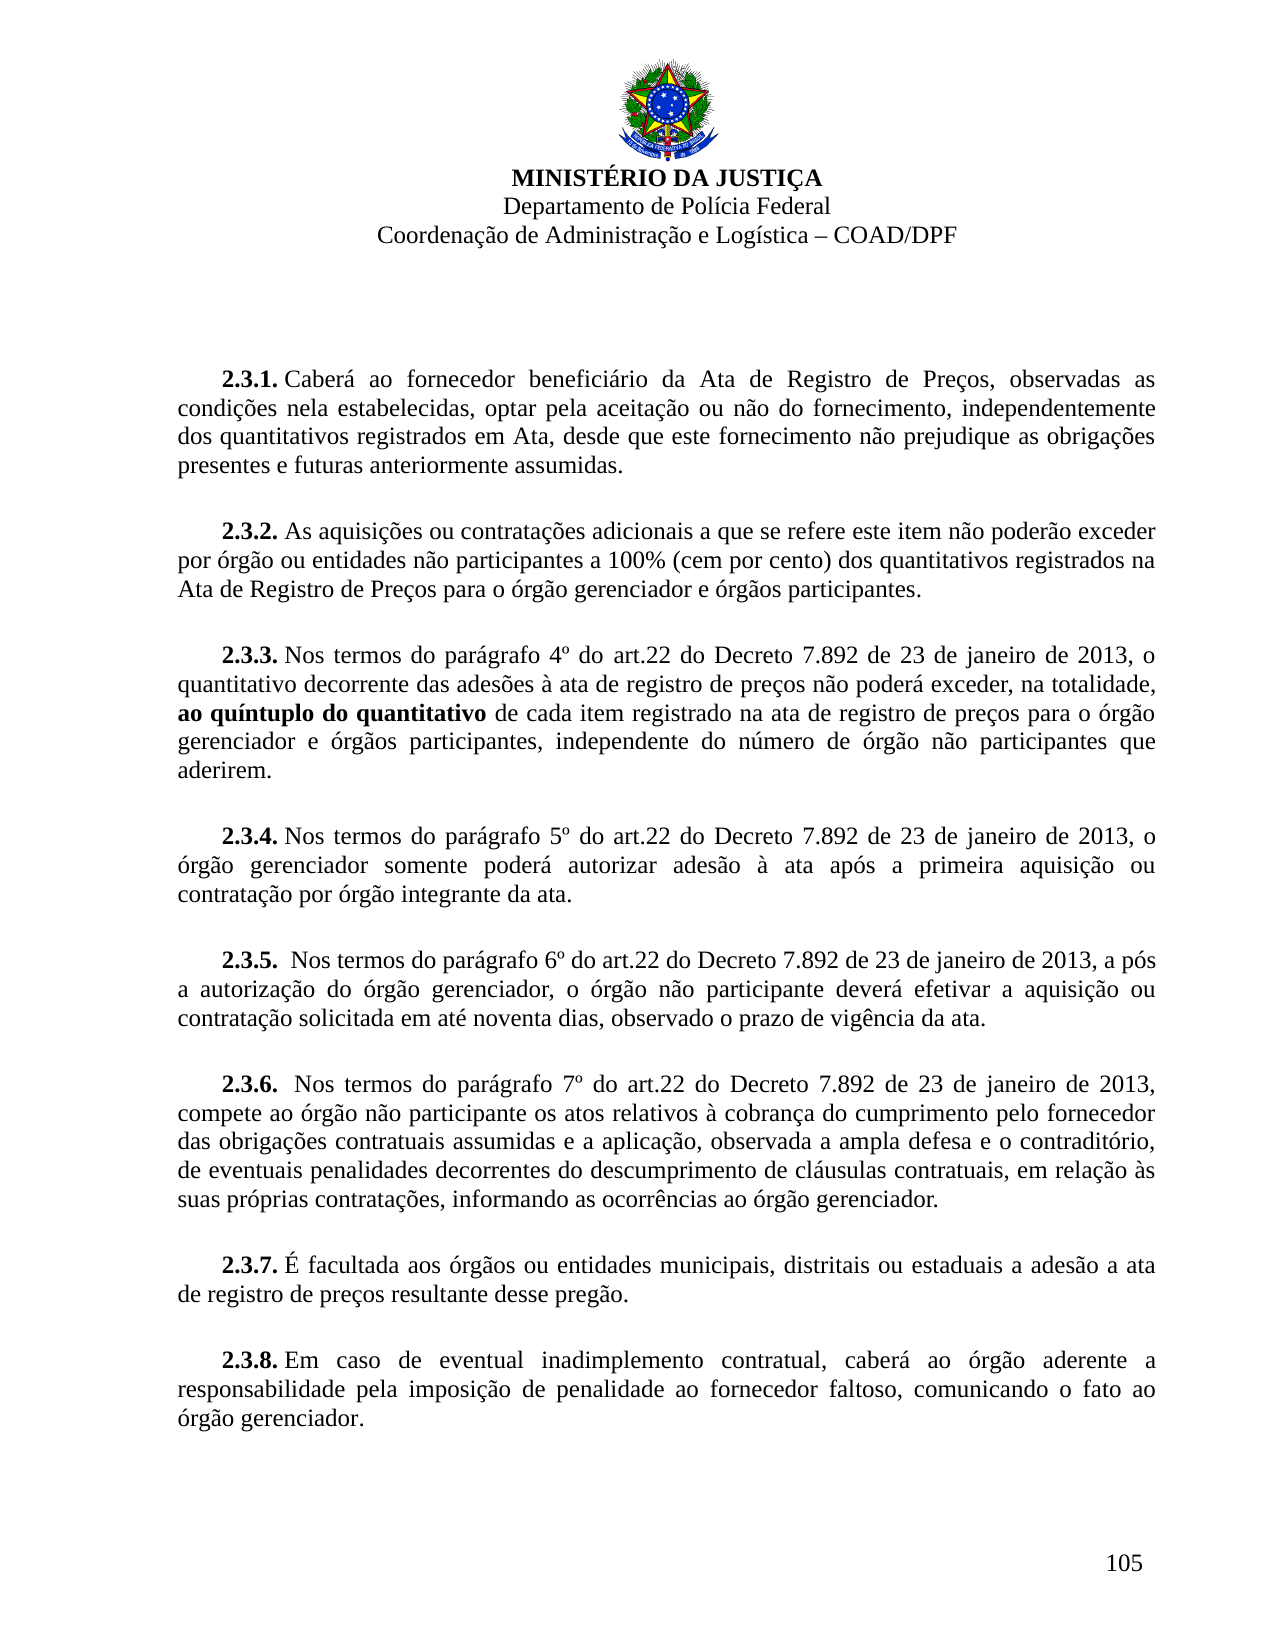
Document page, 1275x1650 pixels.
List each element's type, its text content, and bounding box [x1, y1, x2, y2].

list Nos termos do parágrafo 4º do art.22 do Decreto 7.892 de 23 de janeiro de 2013, o quantitativo decorrente das adesões à ata de registro de preços não poderá exceder, na totalidade, ao quíntuplo do quantitativo de cada item registrado na ata de registro de preços para o órgão gerenciador e órgãos participantes, independente do número de órgão não participantes que aderirem. [177, 640, 1157, 784]
list Nos termos do parágrafo 7º do art.22 do Decreto 7.892 de 23 de janeiro de 2013, compete ao órgão não participante os atos relativos à cobrança do cumprimento pelo fornecedor das obrigações contratuais assumidas e a aplicação, observada a ampla defesa e o contraditório, de eventuais penalidades decorrentes do descumprimento de cláusulas contratuais, em relação às suas próprias contratações, informando as ocorrências ao órgão gerenciador. [177, 1069, 1157, 1213]
list Nos termos do parágrafo 6º do art.22 do Decreto 7.892 de 23 de janeiro de 2013, a pós a autorização do órgão gerenciador, o órgão não participante deverá efetivar a aquisição ou contratação solicitada em até noventa dias, observado o prazo de vigência da ata. [177, 945, 1157, 1031]
picture [613, 56, 720, 163]
list Em caso de eventual inadimplemento contratual, caberá ao órgão aderente a responsabilidade pela imposição de penalidade ao fornecedor faltoso, comunicando o fato ao órgão gerenciador. [177, 1345, 1157, 1431]
list As aquisições ou contratações adicionais a que se refere este item não poderão exceder por órgão ou entidades não participantes a 100% (cem por cento) dos quantitativos registrados na Ata de Registro de Preços para o órgão gerenciador e órgãos participantes. [177, 516, 1157, 603]
list É facultada aos órgãos ou entidades municipais, distritais ou estaduais a adesão a ata de registro de preços resultante desse pregão. [177, 1250, 1157, 1308]
list Caberá ao fornecedor beneficiário da Ata de Registro de Preços, observadas as condições nela estabelecidas, optar pela aceitação ou não do fornecimento, independentemente dos quantitativos registrados em Ata, desde que este fornecimento não prejudique as obrigações presentes e futuras anteriormente assumidas. [177, 364, 1157, 479]
list Nos termos do parágrafo 5º do art.22 do Decreto 7.892 de 23 de janeiro de 2013, o órgão gerenciador somente poderá autorizar adesão à ata após a primeira aquisição ou contratação por órgão integrante da ata. [177, 821, 1157, 908]
